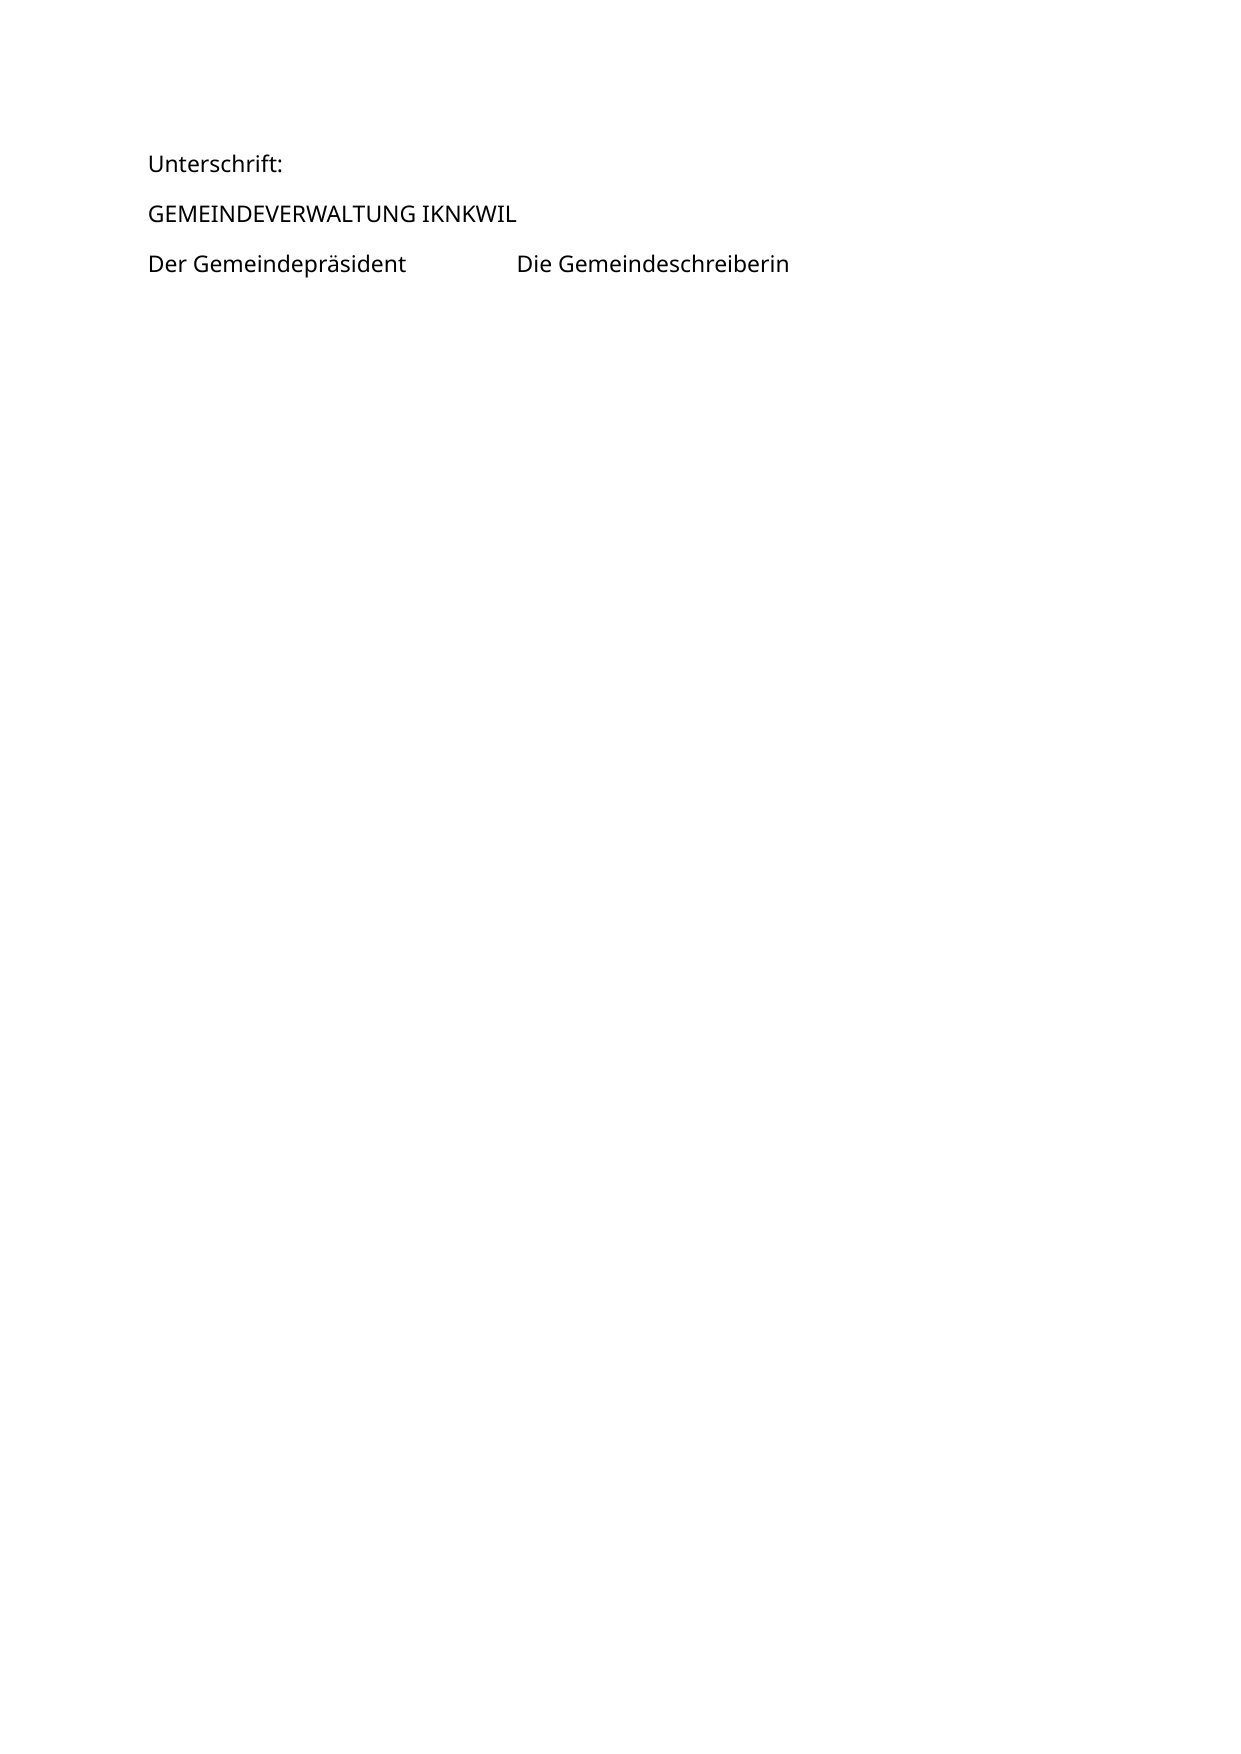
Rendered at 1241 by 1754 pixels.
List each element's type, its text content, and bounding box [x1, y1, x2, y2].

text GEMEINDEVERWALTUNG IKNKWIL [148, 198, 1093, 229]
text Unterschrift: [148, 148, 1093, 179]
text Der Gemeindepräsident Die Gemeindeschreiberin [148, 248, 1093, 280]
